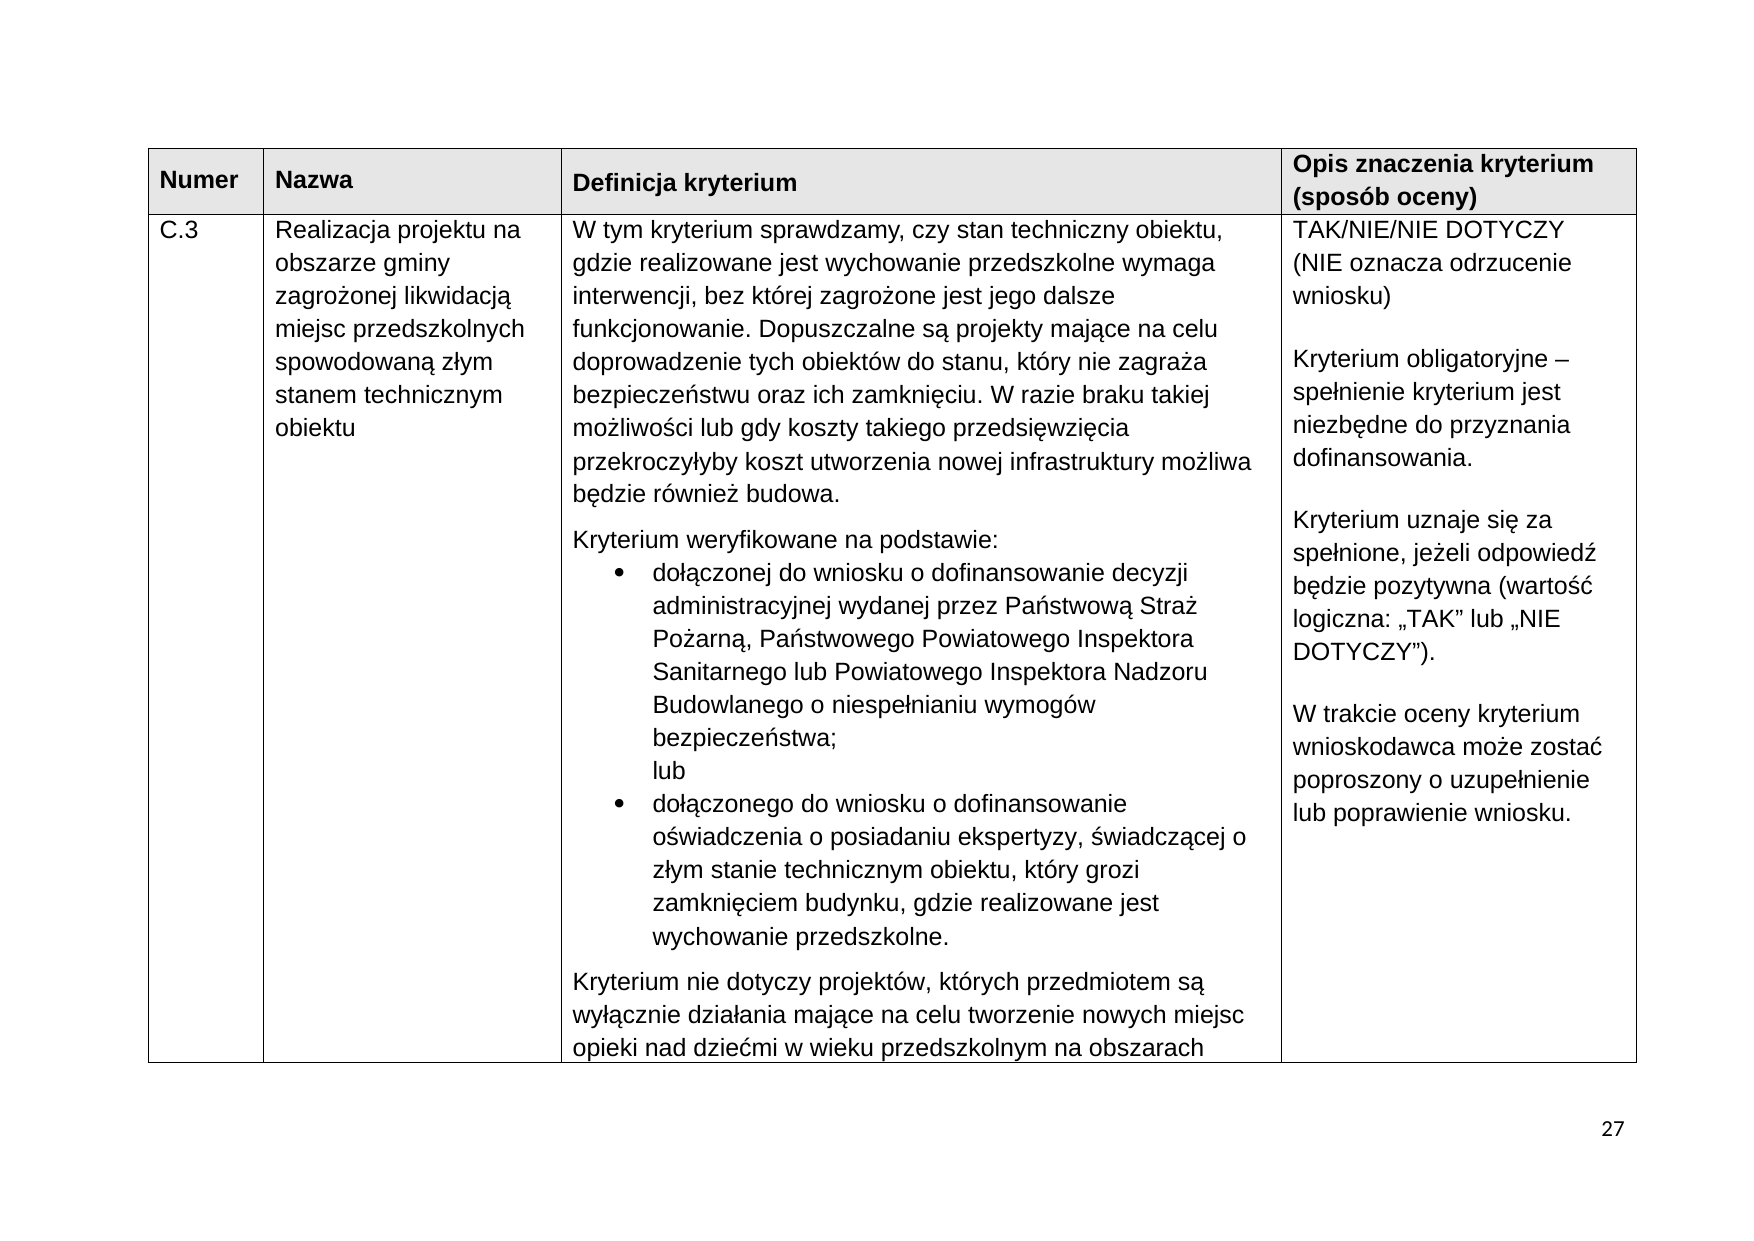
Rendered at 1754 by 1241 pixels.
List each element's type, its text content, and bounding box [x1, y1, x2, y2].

table_header Numer [149, 149, 263, 214]
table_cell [264, 215, 561, 1062]
table_header Definicja kryterium [562, 149, 1281, 214]
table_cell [562, 215, 1281, 1062]
table_header Opis znaczenia kryterium (sposób oceny) [1282, 149, 1636, 214]
table_cell C.3 [149, 215, 263, 1062]
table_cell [1282, 215, 1636, 1062]
table_header Nazwa [264, 149, 561, 214]
